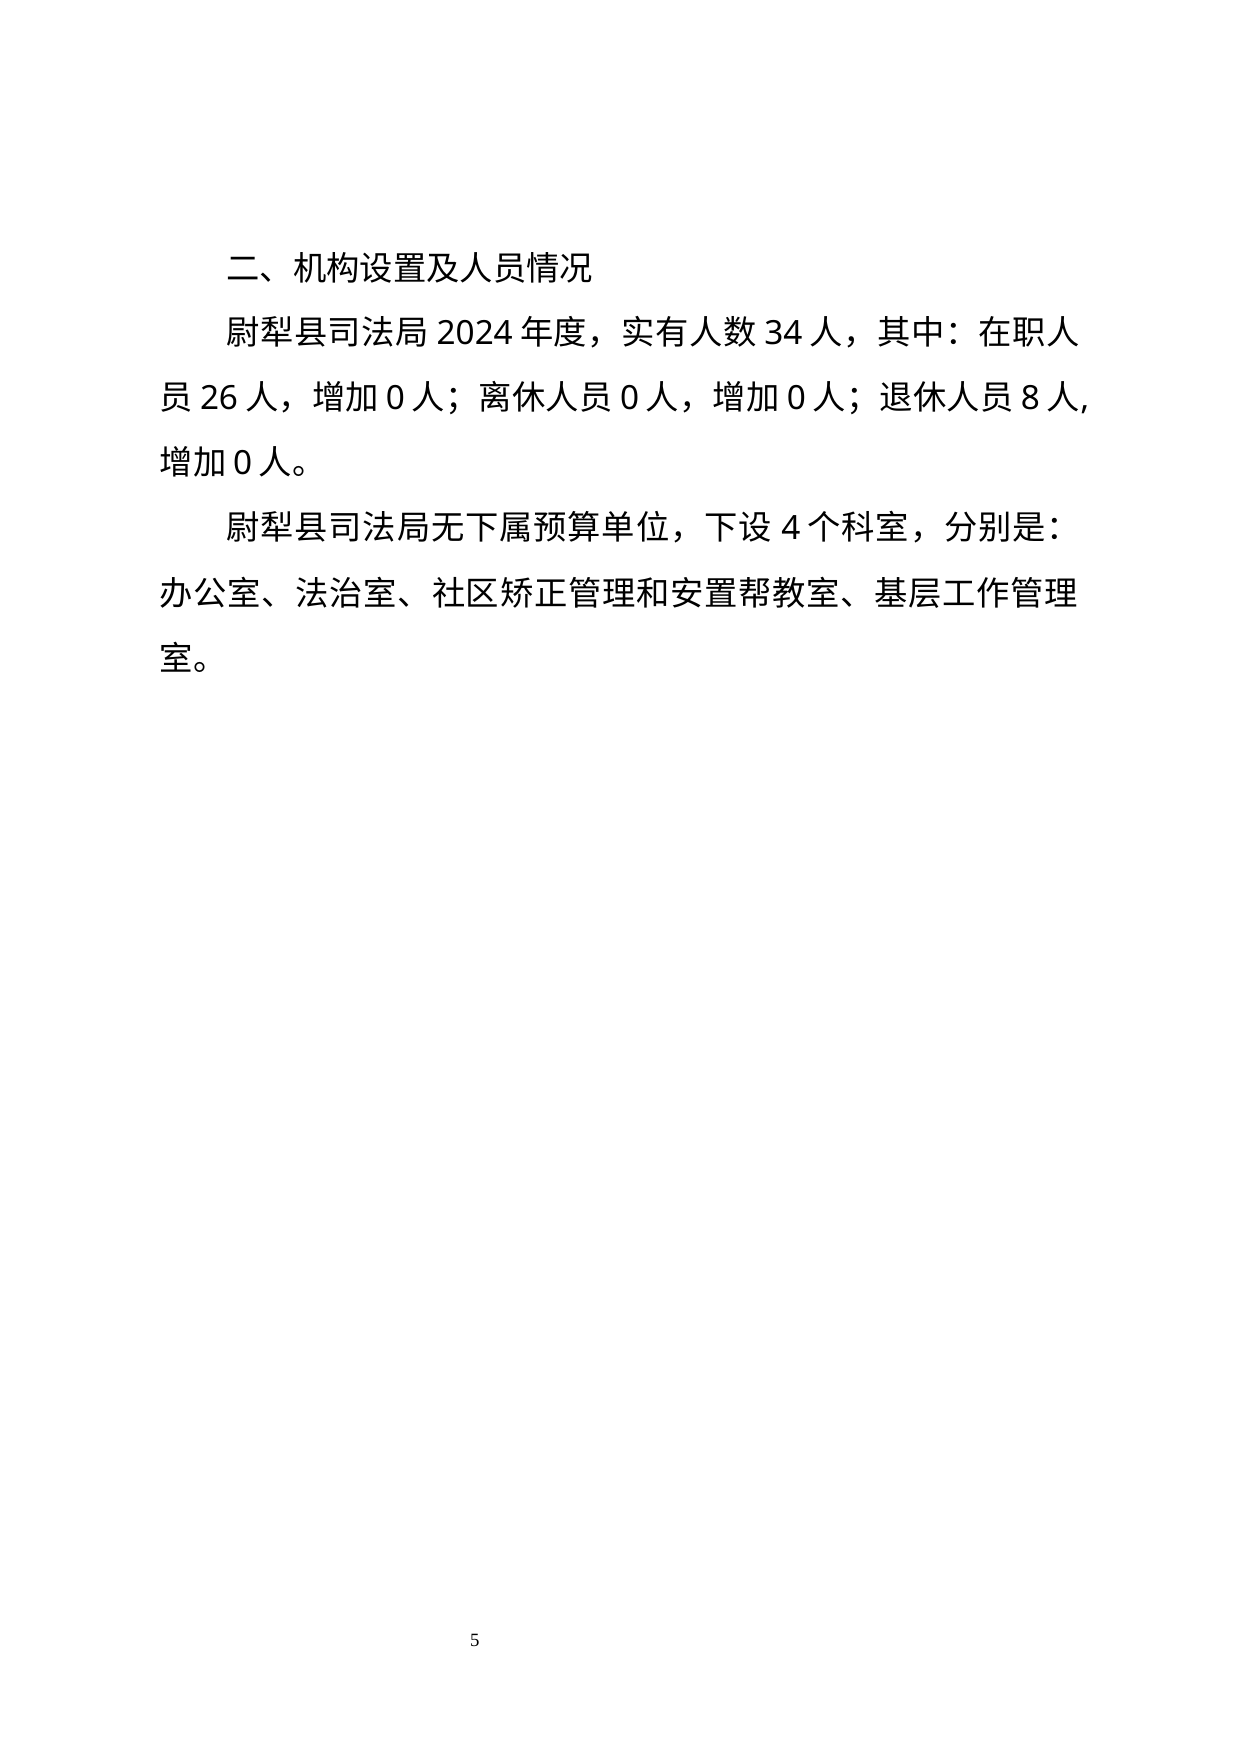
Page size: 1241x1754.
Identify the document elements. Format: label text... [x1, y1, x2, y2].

text 尉犁县司法局无下属预算单位，下设4个科室，分别是：办公室、法治室、社区矫正管理和安置帮教室、基层工作管理室。 [159, 493, 1081, 688]
text 二、机构设置及人员情况 [159, 233, 1081, 298]
text 尉犁县司法局2024年度，实有人数34人，其中：在职人员26人，增加0人；离休人员0人，增加0人；退休人员8人,增加0人。 [159, 298, 1081, 493]
